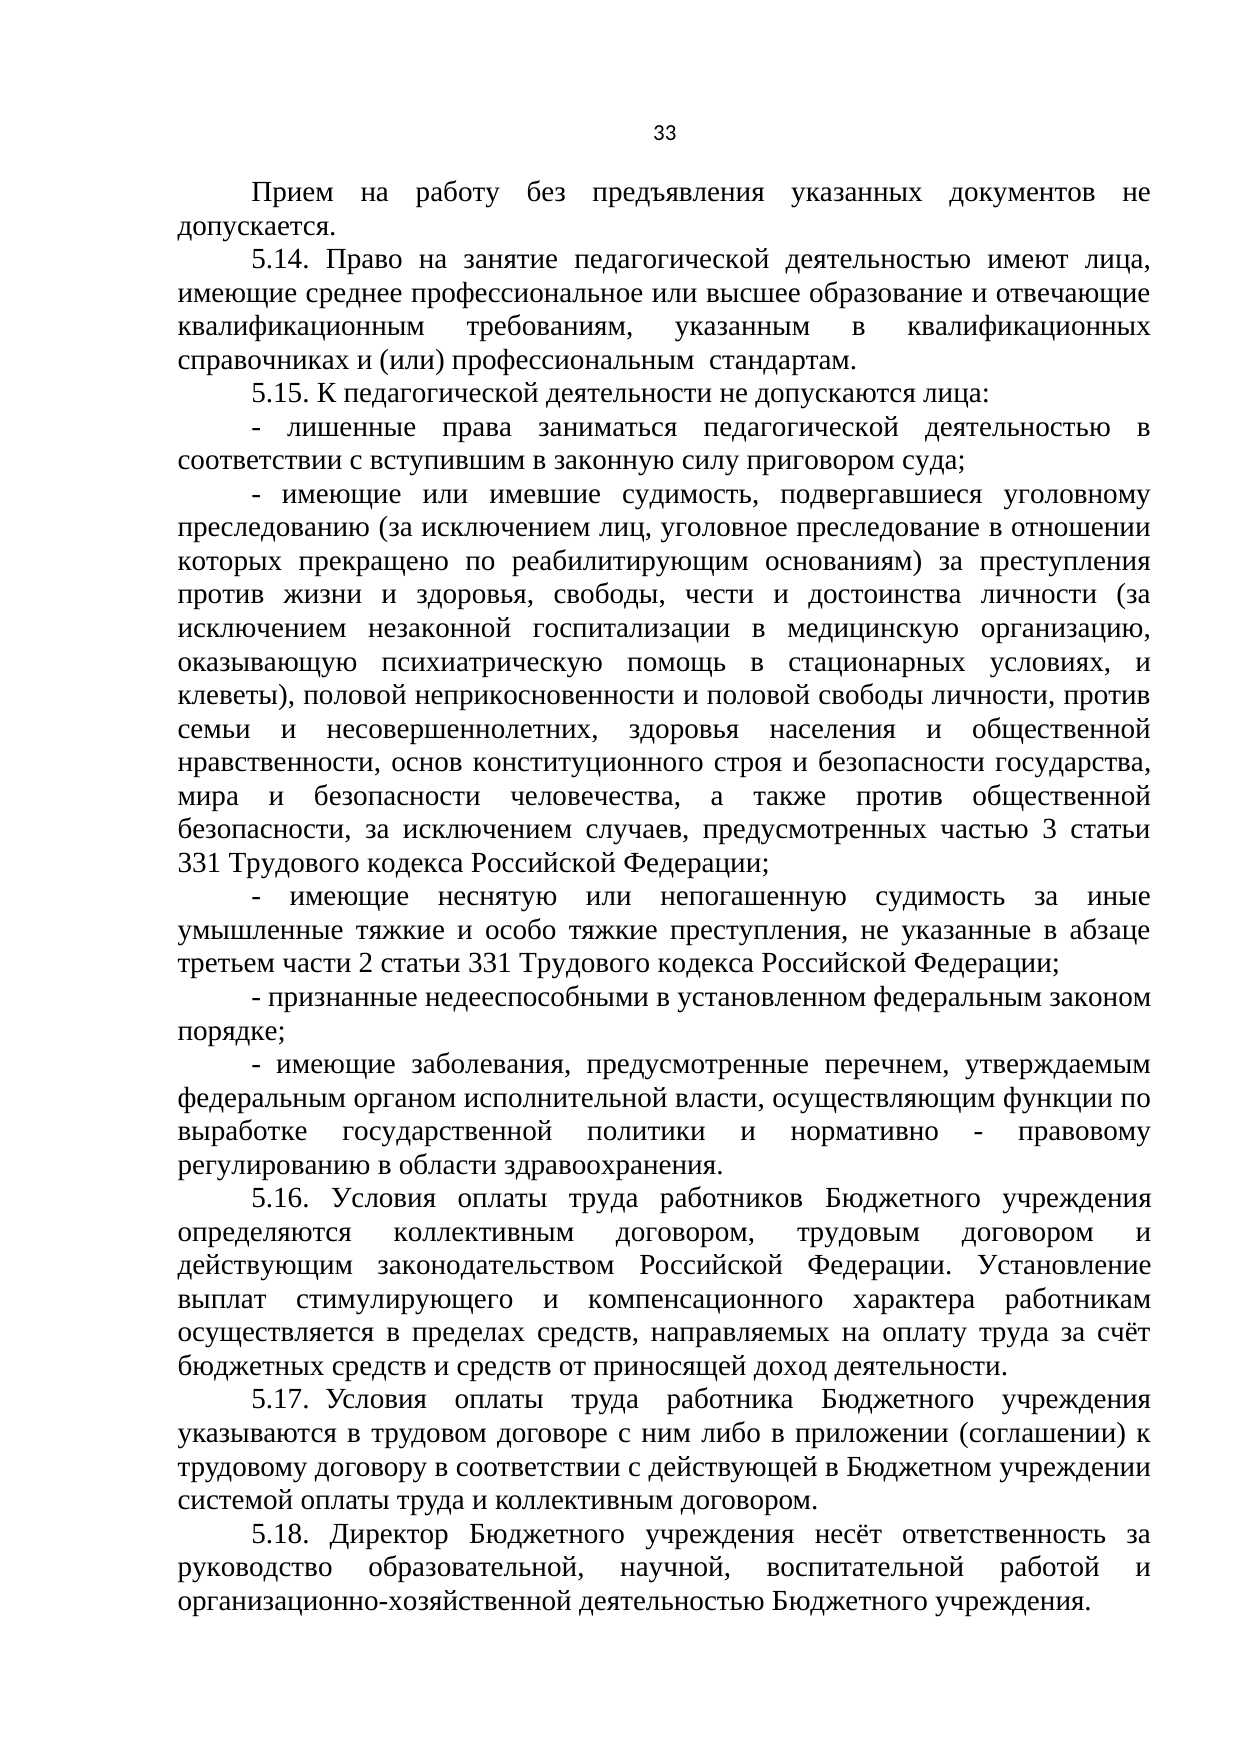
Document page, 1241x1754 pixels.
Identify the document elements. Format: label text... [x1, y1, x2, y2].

list Условия оплаты труда работника Бюджетного учреждения указываются в трудовом договоре с ним либо в приложении (соглашении) к трудовому договору в соответствии с действующей в Бюджетном учреждении системой оплаты труда и коллективным договором. [177, 1382, 1152, 1516]
text - признанные недееспособными в установленном федеральным законом порядке; [177, 979, 1152, 1046]
text 5.16. Условия оплаты труда работников Бюджетного учреждения определяются коллективным договором, трудовым договором и действующим законодательством Российской Федерации. Установление выплат стимулирующего и компенсационного характера работникам осуществляется в пределах средств, направляемых на оплату труда за счёт бюджетных средств и средств от приносящей доход деятельности. [177, 1180, 1152, 1382]
text 5.14. Право на занятие педагогической деятельностью имеют лица, имеющие среднее профессиональное или высшее образование и отвечающие квалификационным требованиям, указанным в квалификационных справочниках и (или) профессиональным стандартам. [177, 241, 1152, 375]
text - имеющие неснятую или непогашенную судимость за иные умышленные тяжкие и особо тяжкие преступления, не указанные в абзаце третьем части 2 статьи 331 Трудового кодекса Российской Федерации; [177, 878, 1152, 979]
text Прием на работу без предъявления указанных документов не допускается. [177, 174, 1152, 241]
text - имеющие заболевания, предусмотренные перечнем, утверждаемым федеральным органом исполнительной власти, осуществляющим функции по выработке государственной политики и нормативно - правовому регулированию в области здравоохранения. [177, 1046, 1152, 1180]
text 5.15. К педагогической деятельности не допускаются лица: [177, 375, 1152, 409]
text - лишенные права заниматься педагогической деятельностью в соответствии с вступившим в законную силу приговором суда; [177, 409, 1152, 476]
text - имеющие или имевшие судимость, подвергавшиеся уголовному преследованию (за исключением лиц, уголовное преследование в отношении которых прекращено по реабилитирующим основаниям) за преступления против жизни и здоровья, свободы, чести и достоинства личности (за исключением незаконной госпитализации в медицинскую организацию, оказывающую психиатрическую помощь в стационарных условиях, и клеветы), половой неприкосновенности и половой свободы личности, против семьи и несовершеннолетних, здоровья населения и общественной нравственности, основ конституционного строя и безопасности государства, мира и безопасности человечества, а также против общественной безопасности, за исключением случаев, предусмотренных частью 3 статьи 331 Трудового кодекса Российской Федерации; [177, 476, 1152, 878]
text 5.18. Директор Бюджетного учреждения несёт ответственность за руководство образовательной, научной, воспитательной работой и организационно-хозяйственной деятельностью Бюджетного учреждения. [177, 1516, 1152, 1616]
